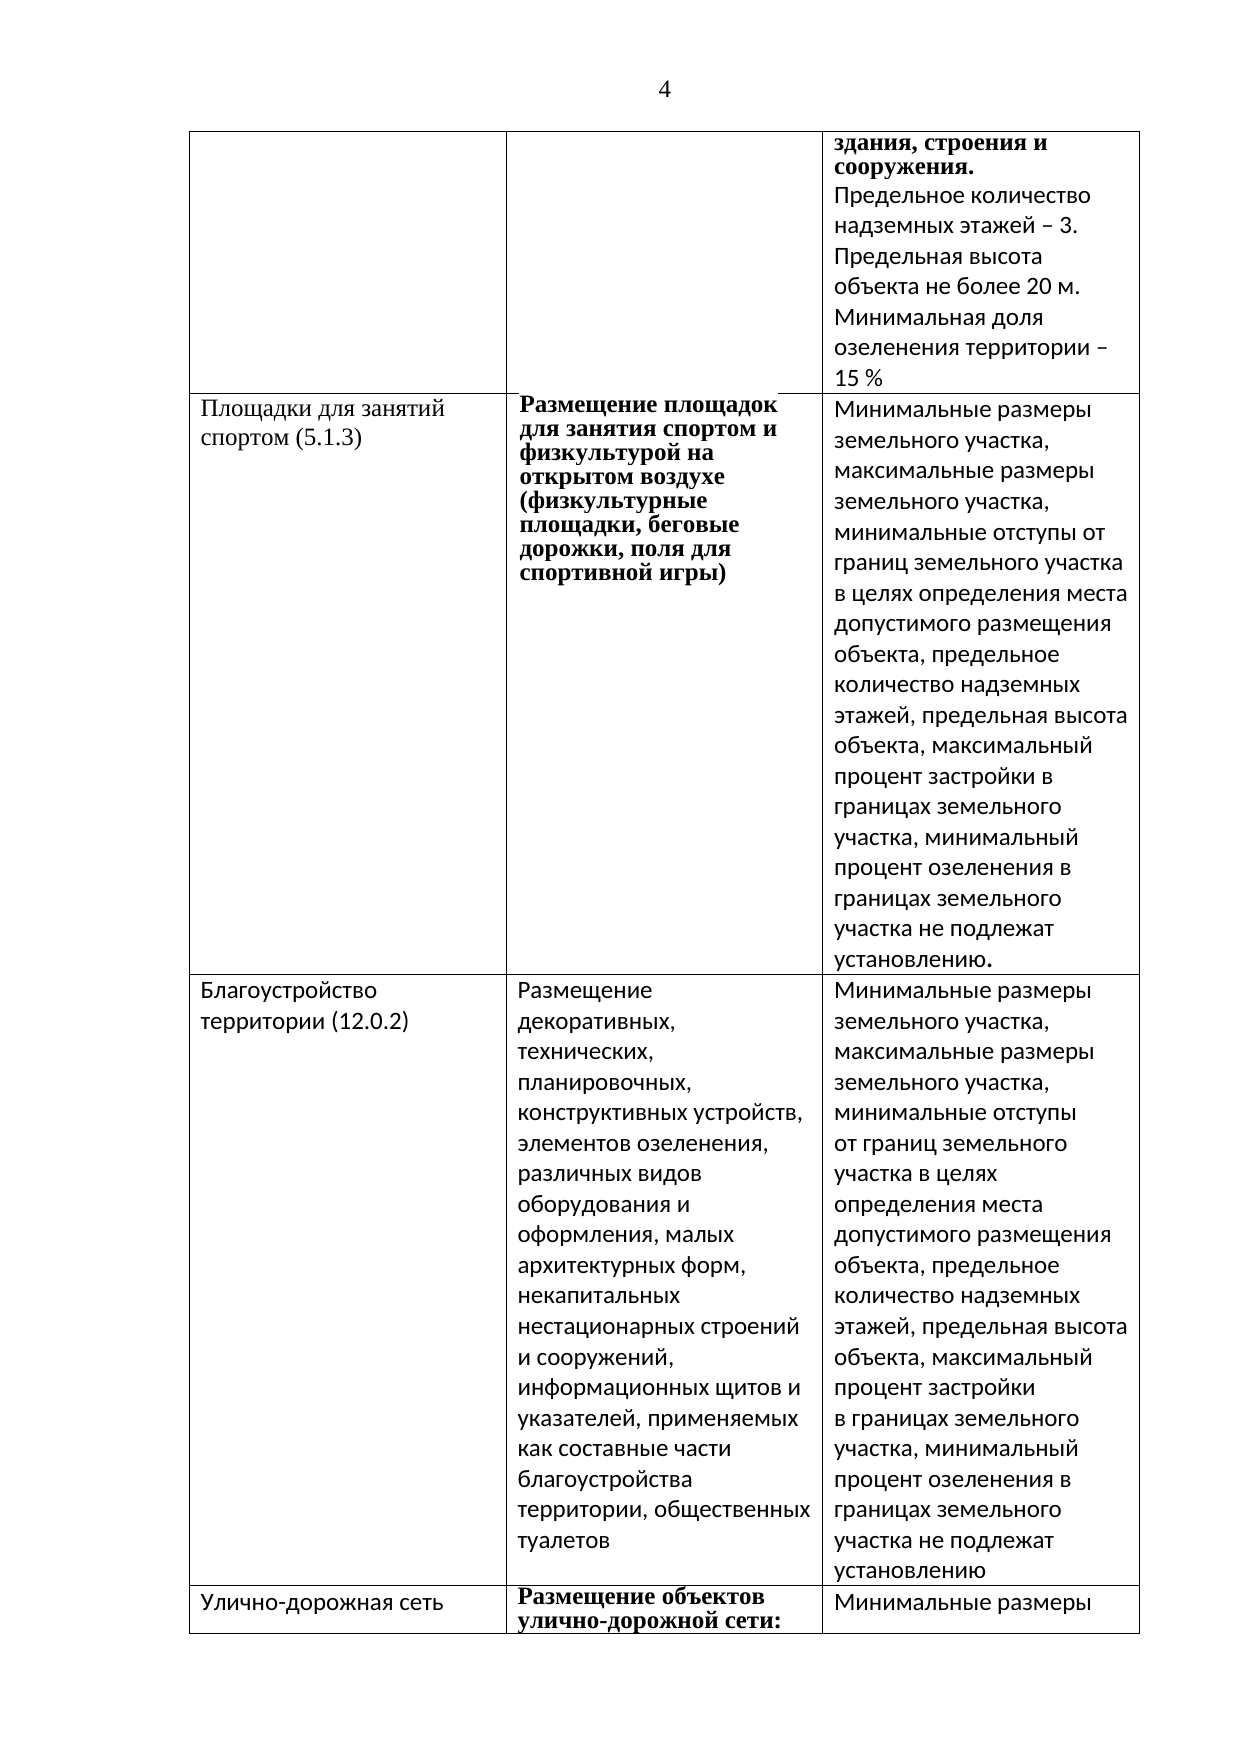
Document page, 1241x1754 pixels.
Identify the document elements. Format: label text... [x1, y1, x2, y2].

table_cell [190, 132, 506, 392]
table_cell Площадки для занятий спортом (5.1.3) [190, 394, 506, 973]
table_cell Минимальные размеры земельного участка, максимальные размеры земельного участка, минимальные отступы от границ земельного участка в целях определения места допустимого размещения объекта, предельное количество надземных этажей, предельная высота объекта, максимальный процент застройки в границах земельного участка, минимальный процент озеленения в границах земельного участка не подлежат установлению. [823, 394, 1139, 973]
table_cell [823, 1586, 1139, 1633]
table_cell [507, 1586, 822, 1633]
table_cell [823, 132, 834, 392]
table_cell Размещение площадок для занятия спортом и физкультурой на открытом воздухе (физкультурные площадки, беговые дорожки, поля для спортивной игры) [507, 394, 822, 973]
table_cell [507, 132, 822, 392]
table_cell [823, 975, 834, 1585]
table_cell Размещение декоративных, технических, планировочных, конструктивных устройств, элементов озеленения, различных видов оборудования и оформления, малых архитектурных форм, некапитальных нестационарных строений и сооружений, информационных щитов и указателей, применяемых как составные части благоустройства территории, общественных туалетов [507, 975, 822, 1585]
table_cell Благоустройство территории (12.0.2) [190, 975, 506, 1585]
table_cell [190, 1586, 506, 1633]
